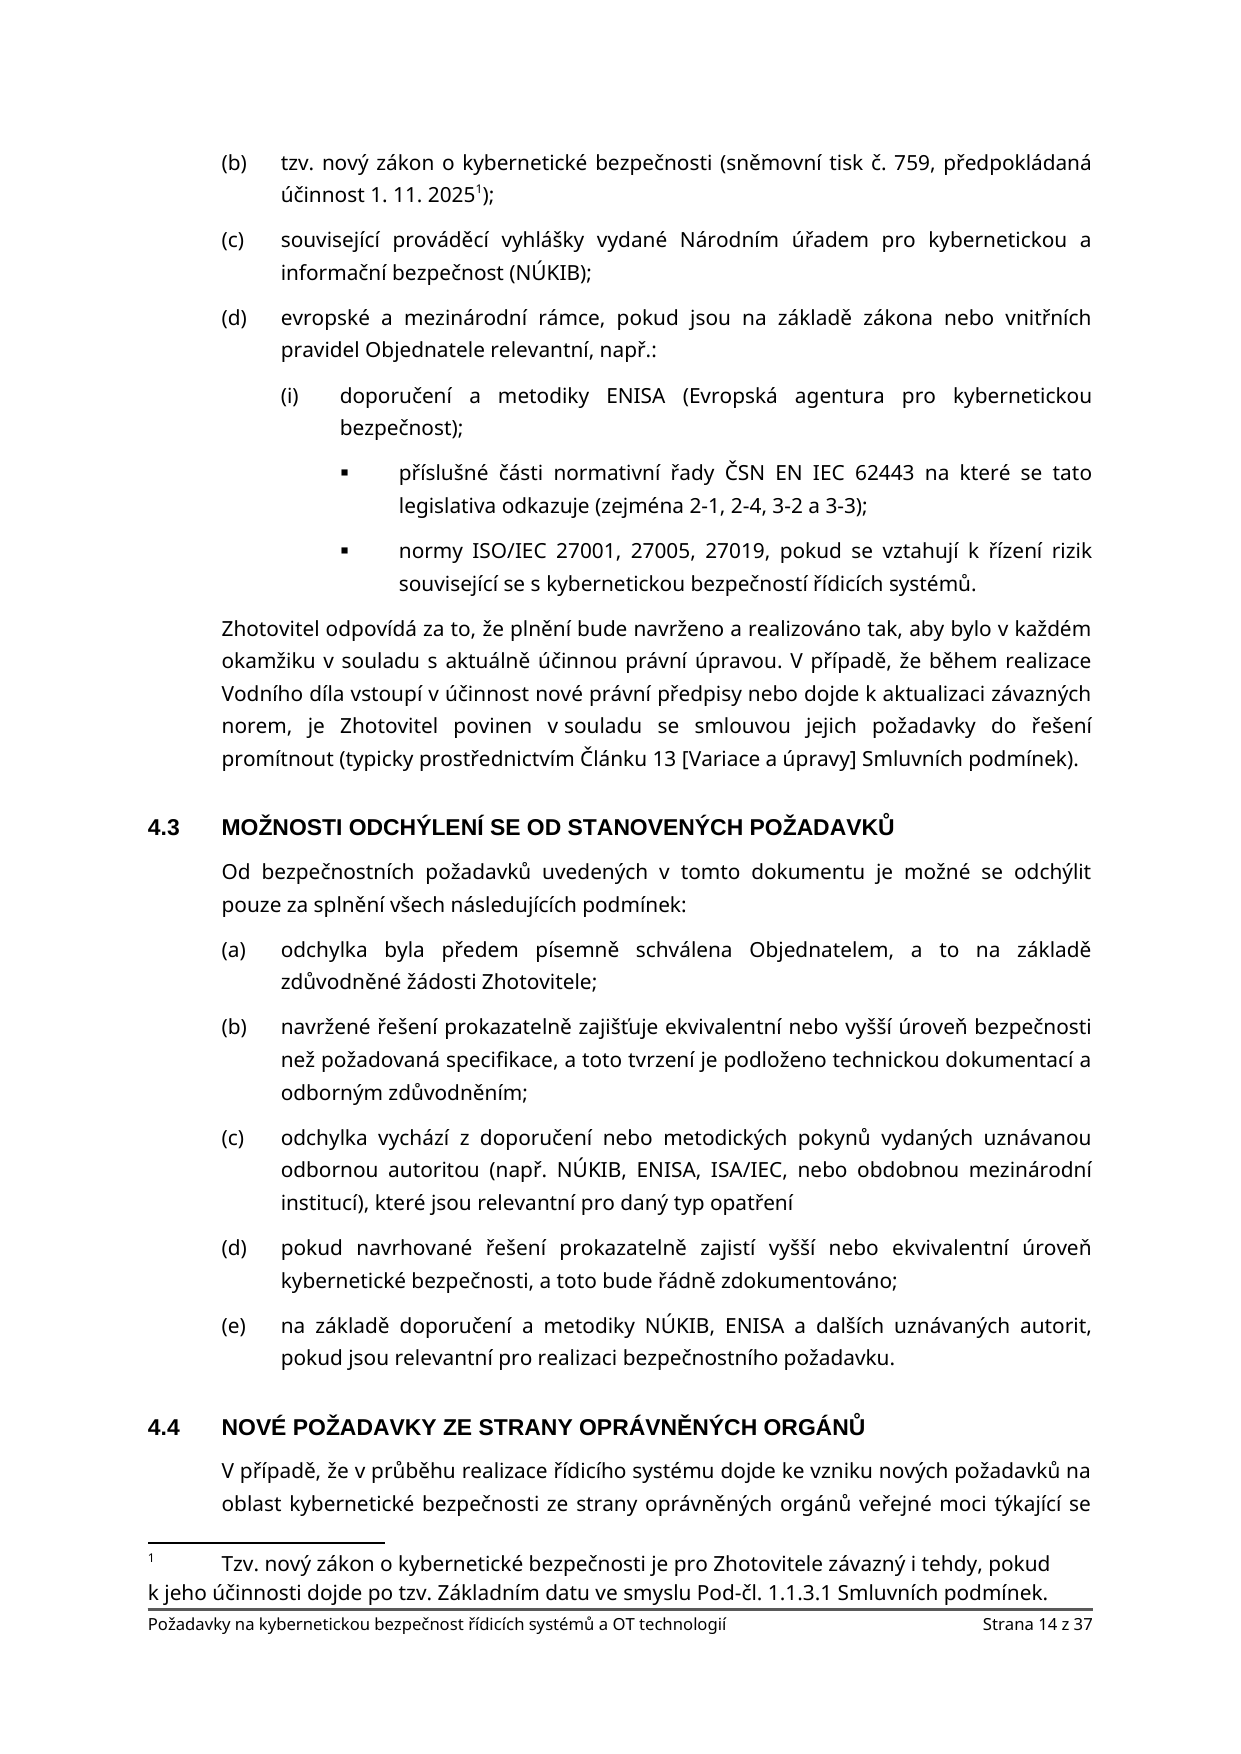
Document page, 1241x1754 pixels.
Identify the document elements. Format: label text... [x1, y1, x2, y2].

list normy ISO/IEC 27001, 27005, 27019, pokud se vztahují k řízení rizik související se s kybernetickou bezpečností řídicích systémů. [339, 536, 1093, 597]
text Možnosti odchýlení se od stanovených požadavků [148, 814, 1093, 841]
text Nové požadavky ze strany oprávněných orgánů [148, 1413, 1093, 1440]
text tzv. nový zákon o kybernetické bezpečnosti (sněmovní tisk č. 759, předpokládaná účinnost 1. 11. 2025); [221, 148, 1093, 209]
text odchylka byla předem písemně schválena Objednatelem, a to na základě zdůvodněné žádosti Zhotovitele; [221, 935, 1093, 996]
text na základě doporučení a metodiky NÚKIB, ENISA a dalších uznávaných autorit, pokud jsou relevantní pro realizaci bezpečnostního požadavku. [221, 1311, 1093, 1372]
text související prováděcí vyhlášky vydané Národním úřadem pro kybernetickou a informační bezpečnost (NÚKIB); [221, 225, 1093, 286]
text navržené řešení prokazatelně zajišťuje ekvivalentní nebo vyšší úroveň bezpečnosti než požadovaná specifikace, a toto tvrzení je podloženo technickou dokumentací a odborným zdůvodněním; [221, 1012, 1093, 1106]
text Od bezpečnostních požadavků uvedených v tomto dokumentu je možné se odchýlit pouze za splnění všech následujících podmínek: [221, 857, 1093, 918]
text pokud navrhované řešení prokazatelně zajistí vyšší nebo ekvivalentní úroveň kybernetické bezpečnosti, a toto bude řádně zdokumentováno; [221, 1233, 1093, 1294]
text Zhotovitel odpovídá za to, že plnění bude navrženo a realizováno tak, aby bylo v každém okamžiku v souladu s aktuálně účinnou právní úpravou. V případě, že během realizace Vodního díla vstoupí v účinnost nové právní předpisy nebo dojde k aktualizaci závazných norem, je Zhotovitel povinen v souladu se smlouvou jejich požadavky do řešení promítnout (typicky prostřednictvím Článku 13 [Variace a úpravy] Smluvních podmínek). [221, 614, 1093, 773]
text doporučení a metodiky ENISA (Evropská agentura pro kybernetickou bezpečnost); [281, 381, 1093, 442]
text evropské a mezinárodní rámce, pokud jsou na základě zákona nebo vnitřních pravidel Objednatele relevantní, např.: [221, 303, 1093, 364]
text odchylka vychází z doporučení nebo metodických pokynů vydaných uznávanou odbornou autoritou (např. NÚKIB, ENISA, ISA/IEC, nebo obdobnou mezinárodní institucí), které jsou relevantní pro daný typ opatření [221, 1123, 1093, 1216]
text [221, 1456, 1093, 1517]
list příslušné části normativní řady ČSN EN IEC 62443 na které se tato legislativa odkazuje (zejména 2-1, 2-4, 3-2 a 3-3); [339, 458, 1093, 519]
